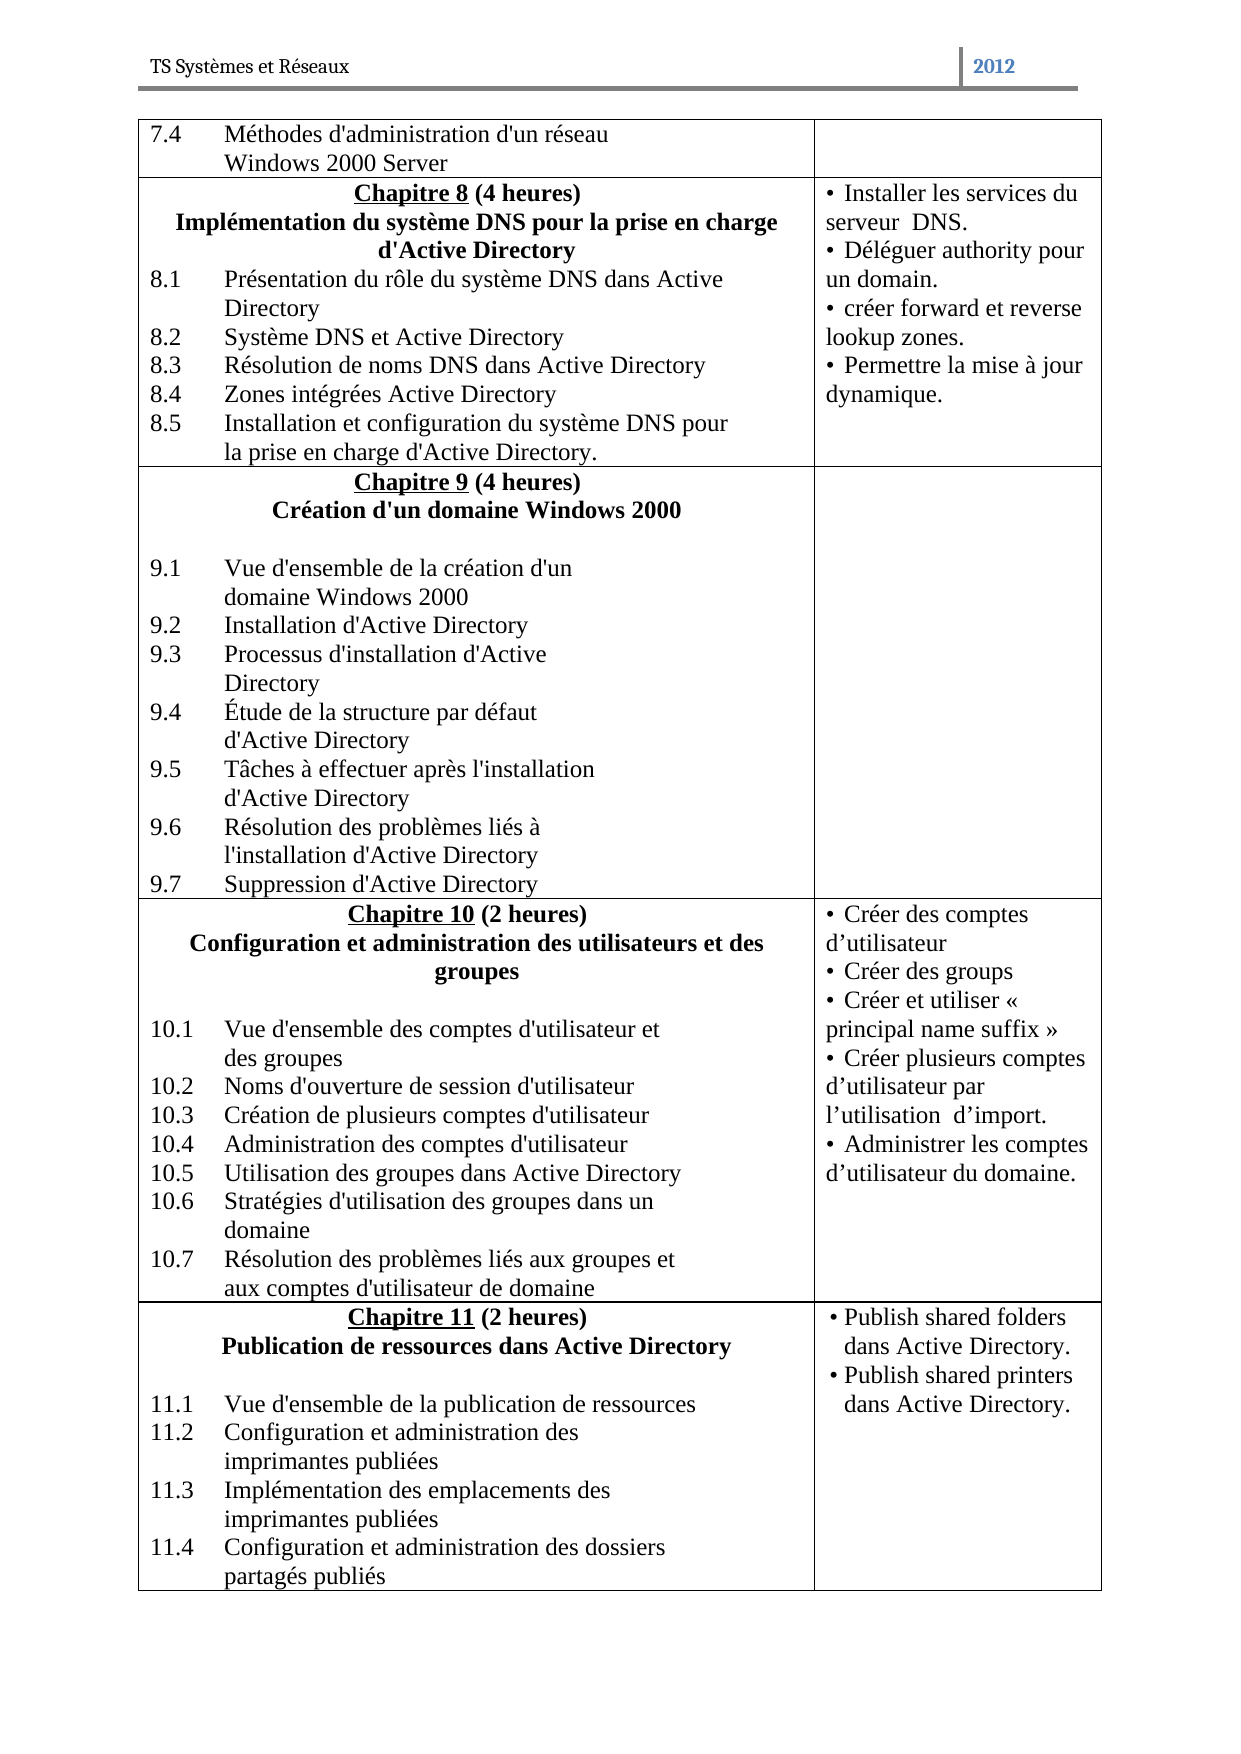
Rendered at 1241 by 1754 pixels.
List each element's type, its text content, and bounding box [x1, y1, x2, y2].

table_cell [815, 120, 1101, 177]
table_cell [815, 1303, 1101, 1590]
table_cell Chapitre 10 (2 heures) Configuration et administration des utilisateurs et des groupes Vue d'ensemble des comptes d'utilisateur et des groupes Noms d'ouverture de session d'utilisateur Création de plusieurs comptes d'utilisateur Administration des comptes d'utilisateur Utilisation des groupes dans Active Directory Stratégies d'utilisation des groupes dans un domaine Résolution des problèmes liés aux groupes et aux comptes d'utilisateur de domaine [139, 899, 814, 1301]
table_cell Chapitre 8 (4 heures) Implémentation du système DNS pour la prise en charge d'Active Directory Présentation du rôle du système DNS dans Active Directory Système DNS et Active Directory Résolution de noms DNS dans Active Directory Zones intégrées Active Directory Installation et configuration du système DNS pour la prise en charge d'Active Directory. [139, 178, 814, 466]
table_cell [815, 467, 1101, 898]
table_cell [139, 120, 814, 177]
table_cell Chapitre 9 (4 heures) Création d'un domaine Windows 2000 Vue d'ensemble de la création d'un domaine Windows 2000 Installation d'Active Directory Processus d'installation d'Active Directory Étude de la structure par défaut d'Active Directory Tâches à effectuer après l'installation d'Active Directory Résolution des problèmes liés à l'installation d'Active Directory Suppression d'Active Directory [139, 467, 814, 898]
table_cell • Créer des comptes d’utilisateur • Créer des groups • Créer et utiliser « principal name suffix » • Créer plusieurs comptes d’utilisateur par l’utilisation d’import. • Administrer les comptes d’utilisateur du domaine. [815, 899, 1101, 1301]
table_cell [139, 1303, 814, 1590]
table_cell • Installer les services du serveur DNS. • Déléguer authority pour un domain. • créer forward et reverse lookup zones. • Permettre la mise à jour dynamique. [815, 178, 1101, 466]
